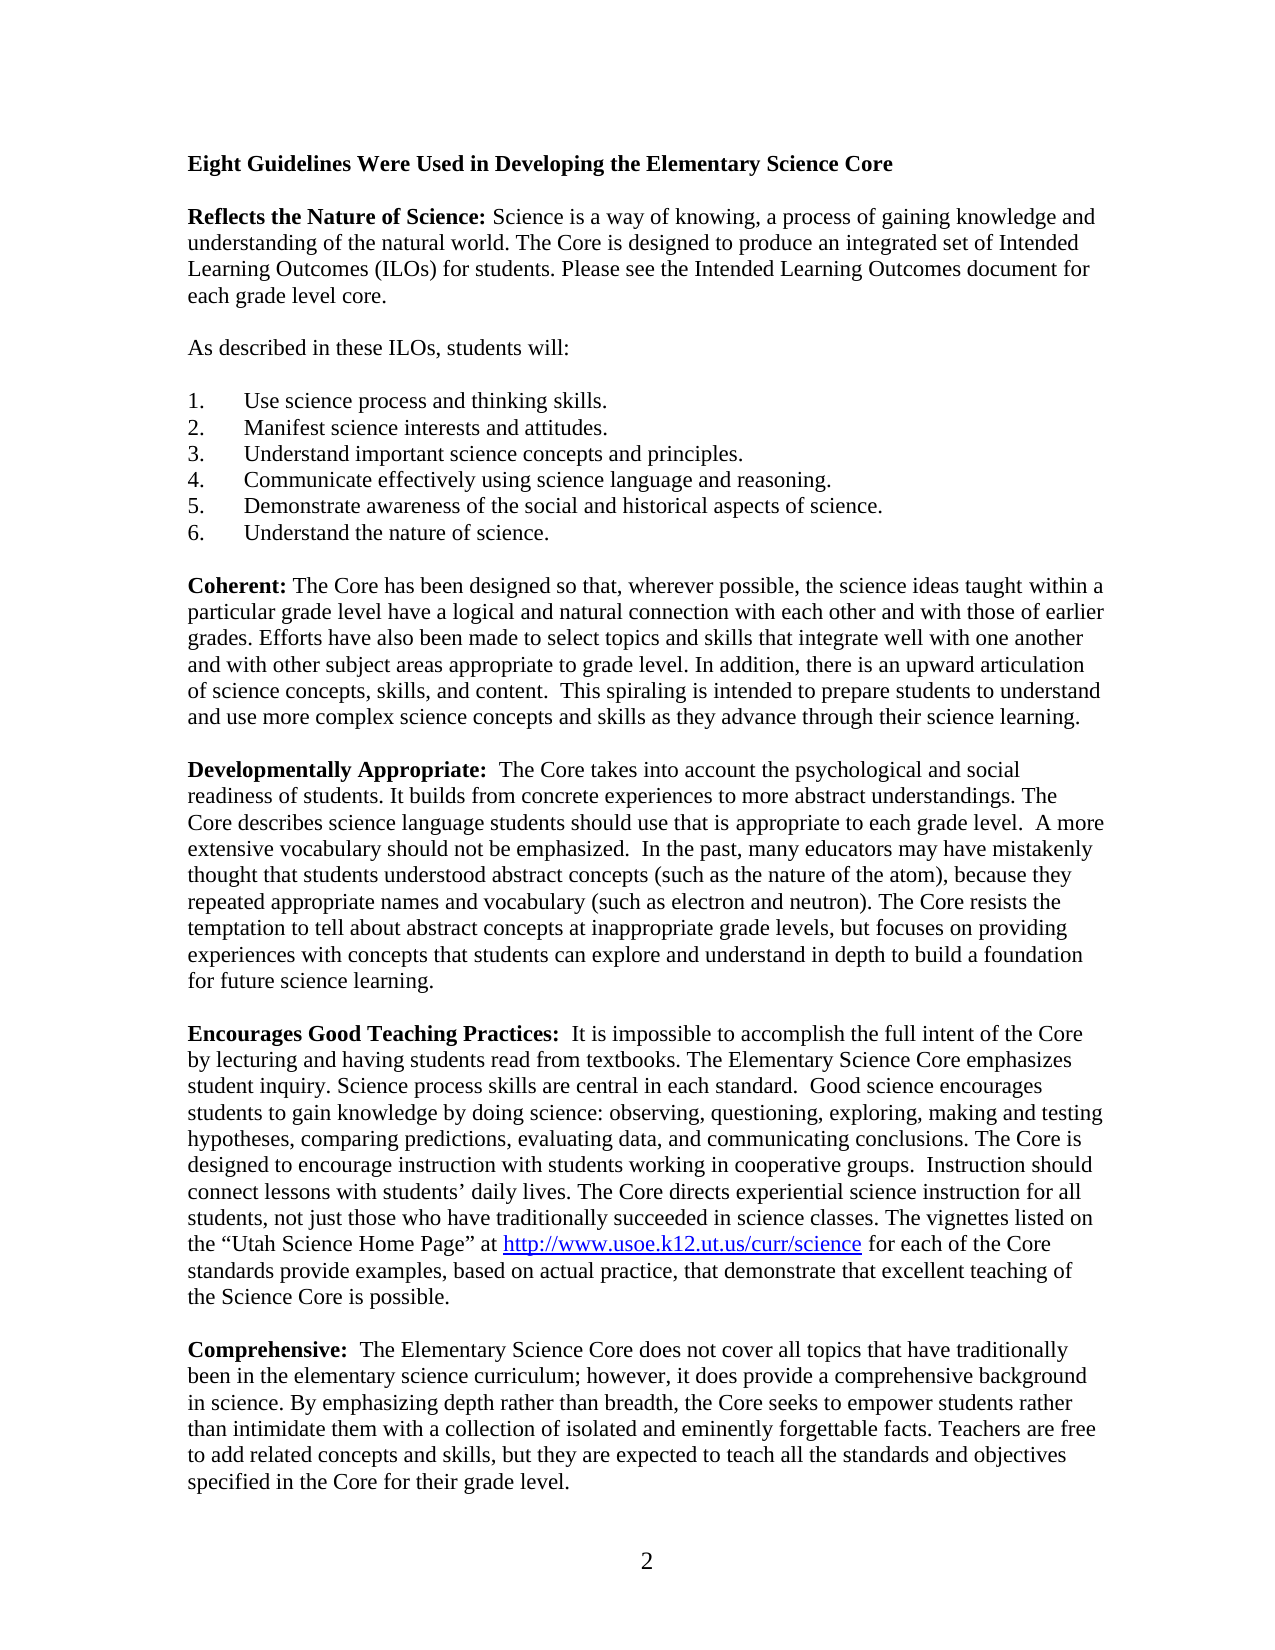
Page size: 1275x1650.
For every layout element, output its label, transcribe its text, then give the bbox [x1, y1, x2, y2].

text Eight Guidelines Were Used in Developing the Elementary Science Core [187, 150, 1106, 176]
list Demonstrate awareness of the social and historical aspects of science. [187, 493, 1106, 519]
list Manifest science interests and attitudes. [187, 413, 1106, 440]
text Comprehensive: The Elementary Science Core does not cover all topics that have traditionally been in the elementary science curriculum; however, it does provide a comprehensive background in science. By emphasizing depth rather than breadth, the Core seeks to empower students rather than intimidate them with a collection of isolated and eminently forgettable facts. Teachers are free to add related concepts and skills, but they are expected to teach all the standards and objectives specified in the Core for their grade level. [187, 1336, 1106, 1494]
list Understand the nature of science. [187, 519, 1106, 545]
text Developmentally Appropriate: The Core takes into account the psychological and social readiness of students. It builds from concrete experiences to more abstract understandings. The Core describes science language students should use that is appropriate to each grade level. A more extensive vocabulary should not be emphasized. In the past, many educators may have mistakenly thought that students understood abstract concepts (such as the nature of the atom), because they repeated appropriate names and vocabulary (such as electron and neutron). The Core resists the temptation to tell about abstract concepts at inappropriate grade levels, but focuses on providing experiences with concepts that students can explore and understand in depth to build a foundation for future science learning. [187, 756, 1106, 993]
text Reflects the Nature of Science: Science is a way of knowing, a process of gaining knowledge and understanding of the natural world. The Core is designed to produce an integrated set of Intended Learning Outcomes (ILOs) for students. Please see the Intended Learning Outcomes document for each grade level core. [187, 203, 1106, 308]
text Encourages Good Teaching Practices: It is impossible to accomplish the full intent of the Core by lecturing and having students read from textbooks. The Elementary Science Core emphasizes student inquiry. Science process skills are central in each standard. Good science encourages students to gain knowledge by doing science: observing, questioning, exploring, making and testing hypotheses, comparing predictions, evaluating data, and communicating conclusions. The Core is designed to encourage instruction with students working in cooperative groups. Instruction should connect lessons with students’ daily lives. The Core directs experiential science instruction for all students, not just those who have traditionally succeeded in science classes. The vignettes listed on the “Utah Science Home Page” at http://www.usoe.k12.ut.us/curr/science for each of the Core standards provide examples, based on actual practice, that demonstrate that excellent teaching of the Science Core is possible. [187, 1020, 1106, 1309]
list Understand important science concepts and principles. [187, 440, 1106, 466]
list Use science process and thinking skills. [187, 387, 1106, 413]
text As described in these ILOs, students will: [187, 334, 1106, 361]
text Coherent: The Core has been designed so that, wherever possible, the science ideas taught within a particular grade level have a logical and natural connection with each other and with those of earlier grades. Efforts have also been made to select topics and skills that integrate well with one another and with other subject areas appropriate to grade level. In addition, there is an upward articulation of science concepts, skills, and content. This spiraling is intended to prepare students to understand and use more complex science concepts and skills as they advance through their science learning. [187, 572, 1106, 730]
list Communicate effectively using science language and reasoning. [187, 466, 1106, 493]
